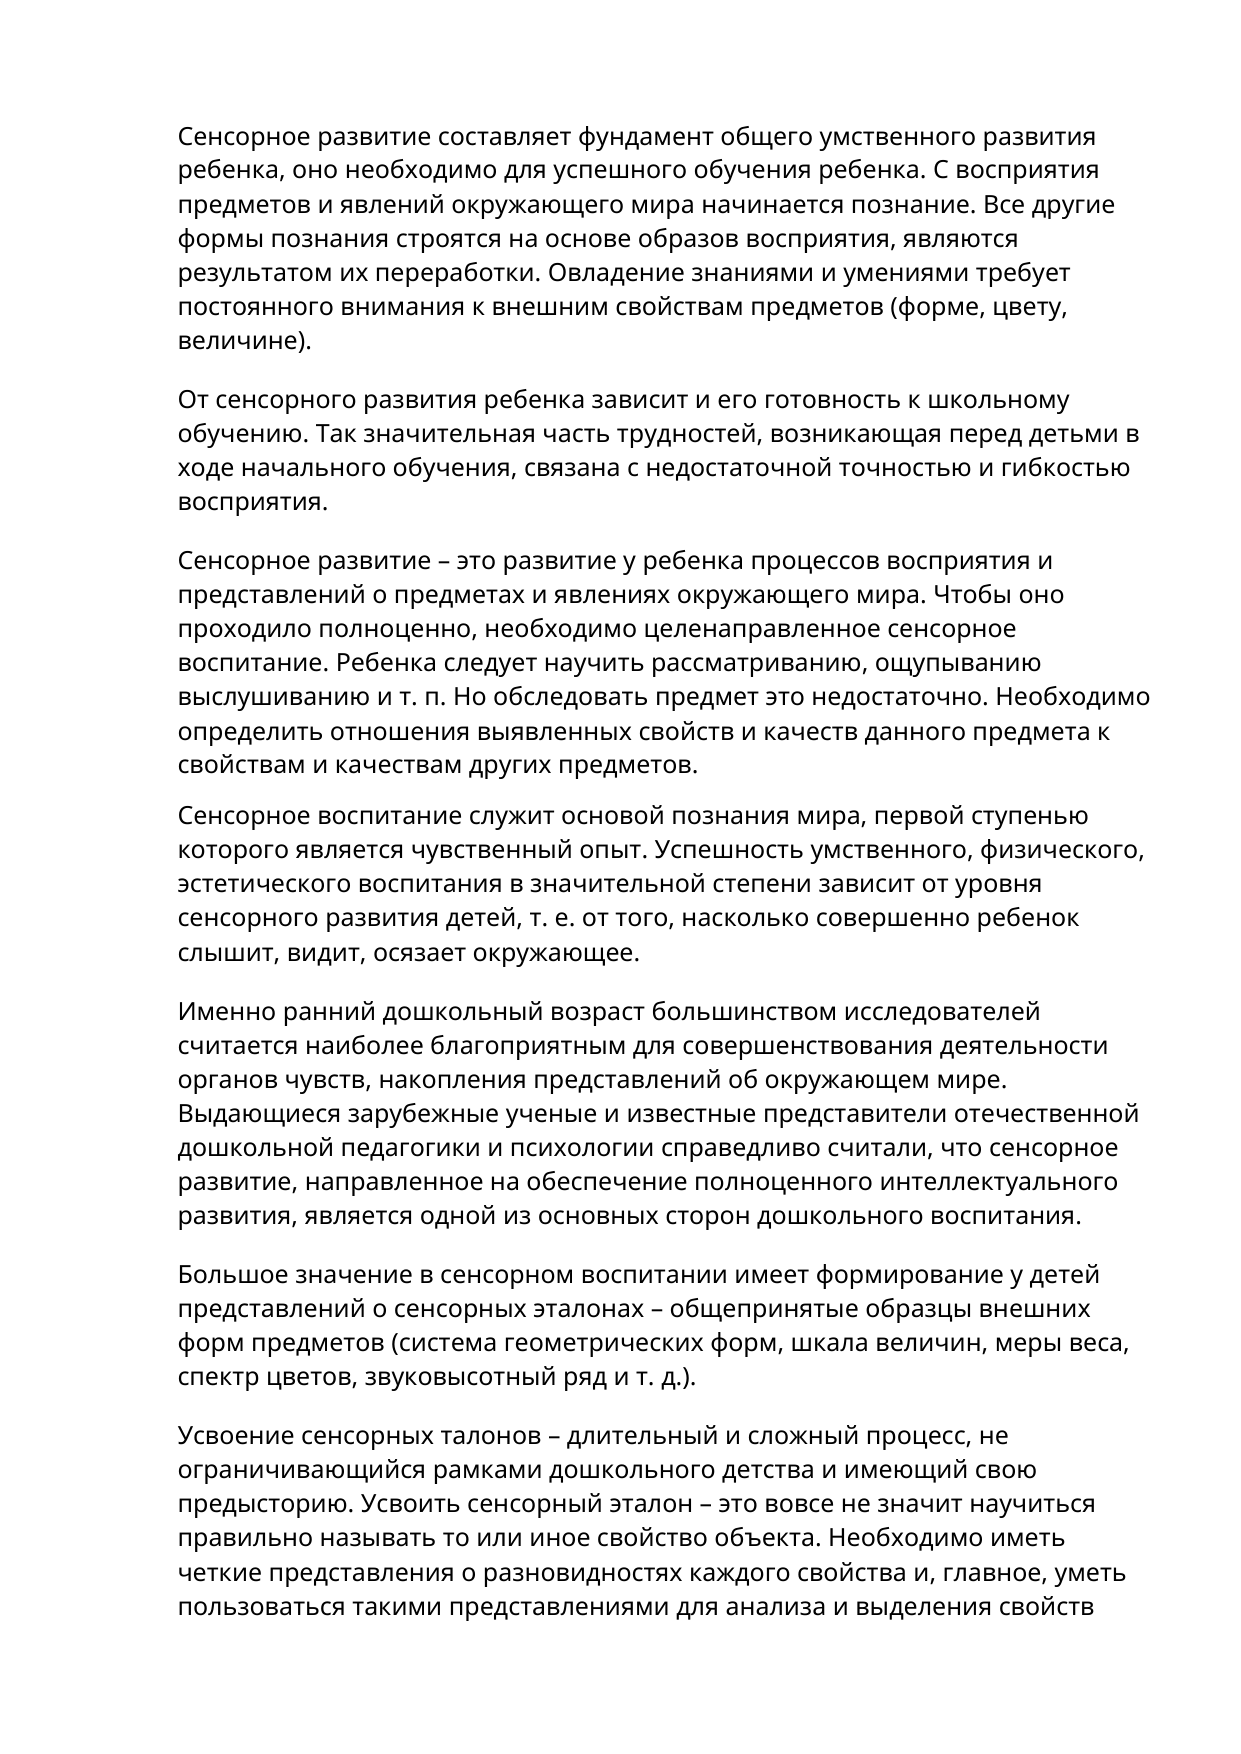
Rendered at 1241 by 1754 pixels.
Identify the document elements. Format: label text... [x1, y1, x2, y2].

text От сенсорного развития ребенка зависит и его готовность к школьному обучению. Так значительная часть трудностей, возникающая перед детьми в ходе начального обучения, связана с недостаточной точностью и гибкостью восприятия. [177, 382, 1152, 518]
text Сенсорное воспитание служит основой познания мира, первой ступенью которого является чувственный опыт. Успешность умственного, физического, эстетического воспитания в значительной степени зависит от уровня сенсорного развития детей, т. е. от того, насколько совершенно ребенок слышит, видит, осязает окружающее. [177, 798, 1152, 968]
text Именно ранний дошкольный возраст большинством исследователей считается наиболее благоприятным для совершенствования деятельности органов чувств, накопления представлений об окружающем мире. Выдающиеся зарубежные ученые и известные представители отечественной дошкольной педагогики и психологии справедливо считали, что сенсорное развитие, направленное на обеспечение полноценного интеллектуального развития, является одной из основных сторон дошкольного воспитания. [177, 993, 1152, 1232]
text Сенсорное развитие составляет фундамент общего умственного развития ребенка, оно необходимо для успешного обучения ребенка. С восприятия предметов и явлений окружающего мира начинается познание. Все другие формы познания строятся на основе образов восприятия, являются результатом их переработки. Овладение знаниями и умениями требует постоянного внимания к внешним свойствам предметов (форме, цвету, величине). [177, 118, 1152, 357]
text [177, 1418, 1152, 1622]
text Сенсорное развитие – это развитие у ребенка процессов восприятия и представлений о предметах и явлениях окружающего мира. Чтобы оно проходило полноценно, необходимо целенаправленное сенсорное воспитание. Ребенка следует научить рассматриванию, ощупыванию выслушиванию и т. п. Но обследовать предмет это недостаточно. Необходимо определить отношения выявленных свойств и качеств данного предмета к свойствам и качествам других предметов. [177, 543, 1152, 781]
text Большое значение в сенсорном воспитании имеет формирование у детей представлений о сенсорных эталонах – общепринятые образцы внешних форм предметов (система геометрических форм, шкала величин, меры веса, спектр цветов, звуковысотный ряд и т. д.). [177, 1257, 1152, 1393]
